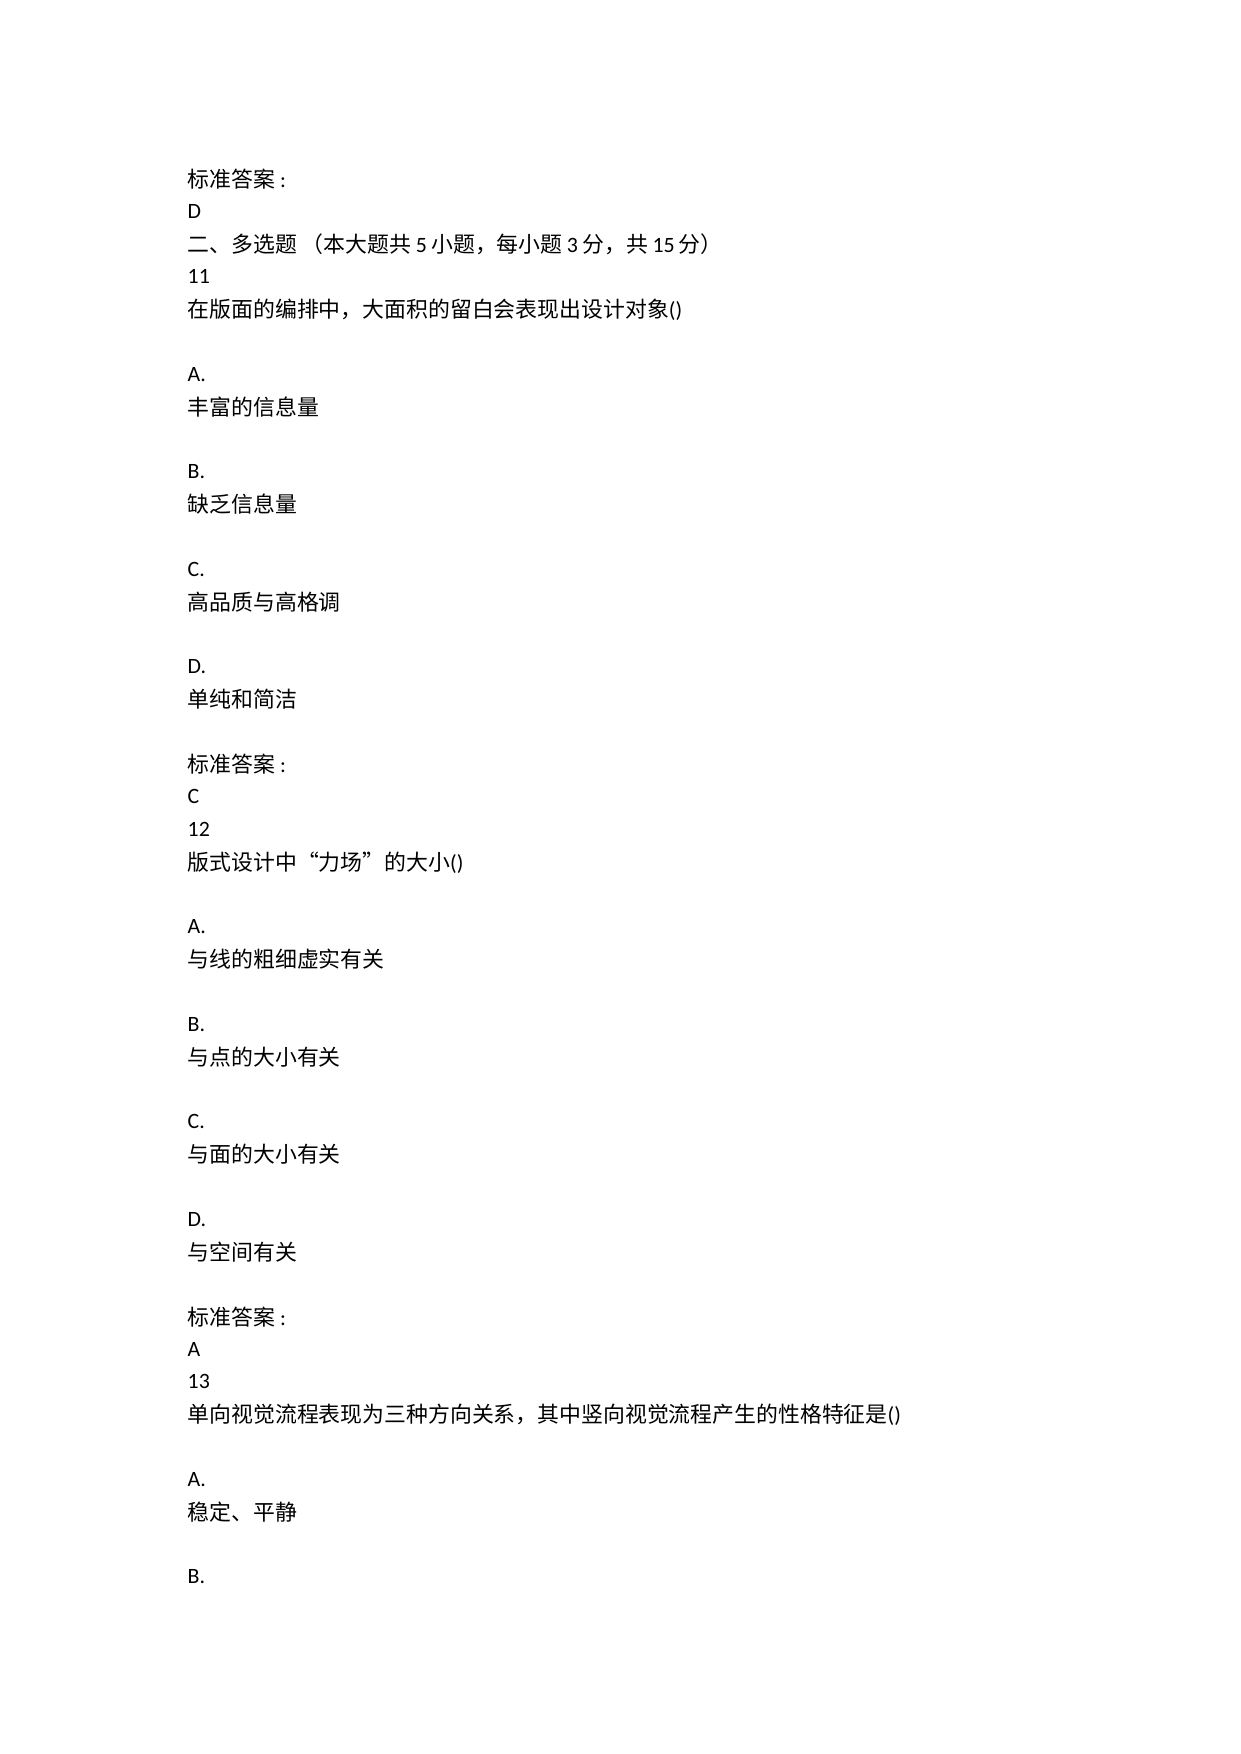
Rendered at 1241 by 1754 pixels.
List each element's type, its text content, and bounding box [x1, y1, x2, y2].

text 与点的大小有关 [187, 1039, 1053, 1072]
text 二、多选题 （本大题共5小题，每小题3分，共15分） [187, 227, 1053, 259]
text 与空间有关 [187, 1234, 1053, 1267]
text 高品质与高格调 [187, 584, 1053, 617]
text 标准答案 : [187, 747, 1053, 779]
text 标准答案 : [187, 162, 1053, 194]
text D. [187, 1202, 1053, 1234]
text 与线的粗细虚实有关 [187, 942, 1053, 974]
text 单纯和简洁 [187, 682, 1053, 714]
text 丰富的信息量 [187, 389, 1053, 422]
text 在版面的编排中，大面积的留白会表现出设计对象() [187, 292, 1053, 324]
text C. [187, 1104, 1053, 1137]
text 与面的大小有关 [187, 1137, 1053, 1169]
text B. [187, 1007, 1053, 1039]
text B. [187, 1559, 1053, 1592]
text A. [187, 1462, 1053, 1494]
text 标准答案 : [187, 1299, 1053, 1332]
text C. [187, 552, 1053, 584]
text B. [187, 454, 1053, 487]
text 单向视觉流程表现为三种方向关系，其中竖向视觉流程产生的性格特征是() [187, 1397, 1053, 1429]
text A. [187, 357, 1053, 389]
text 版式设计中“力场”的大小() [187, 844, 1053, 877]
text D. [187, 649, 1053, 682]
text 13 [187, 1364, 1053, 1397]
text A. [187, 909, 1053, 942]
text A [187, 1332, 1053, 1364]
text 稳定、平静 [187, 1494, 1053, 1527]
text 缺乏信息量 [187, 487, 1053, 519]
text D [187, 194, 1053, 227]
text 11 [187, 259, 1053, 292]
text C [187, 779, 1053, 812]
text 12 [187, 812, 1053, 844]
